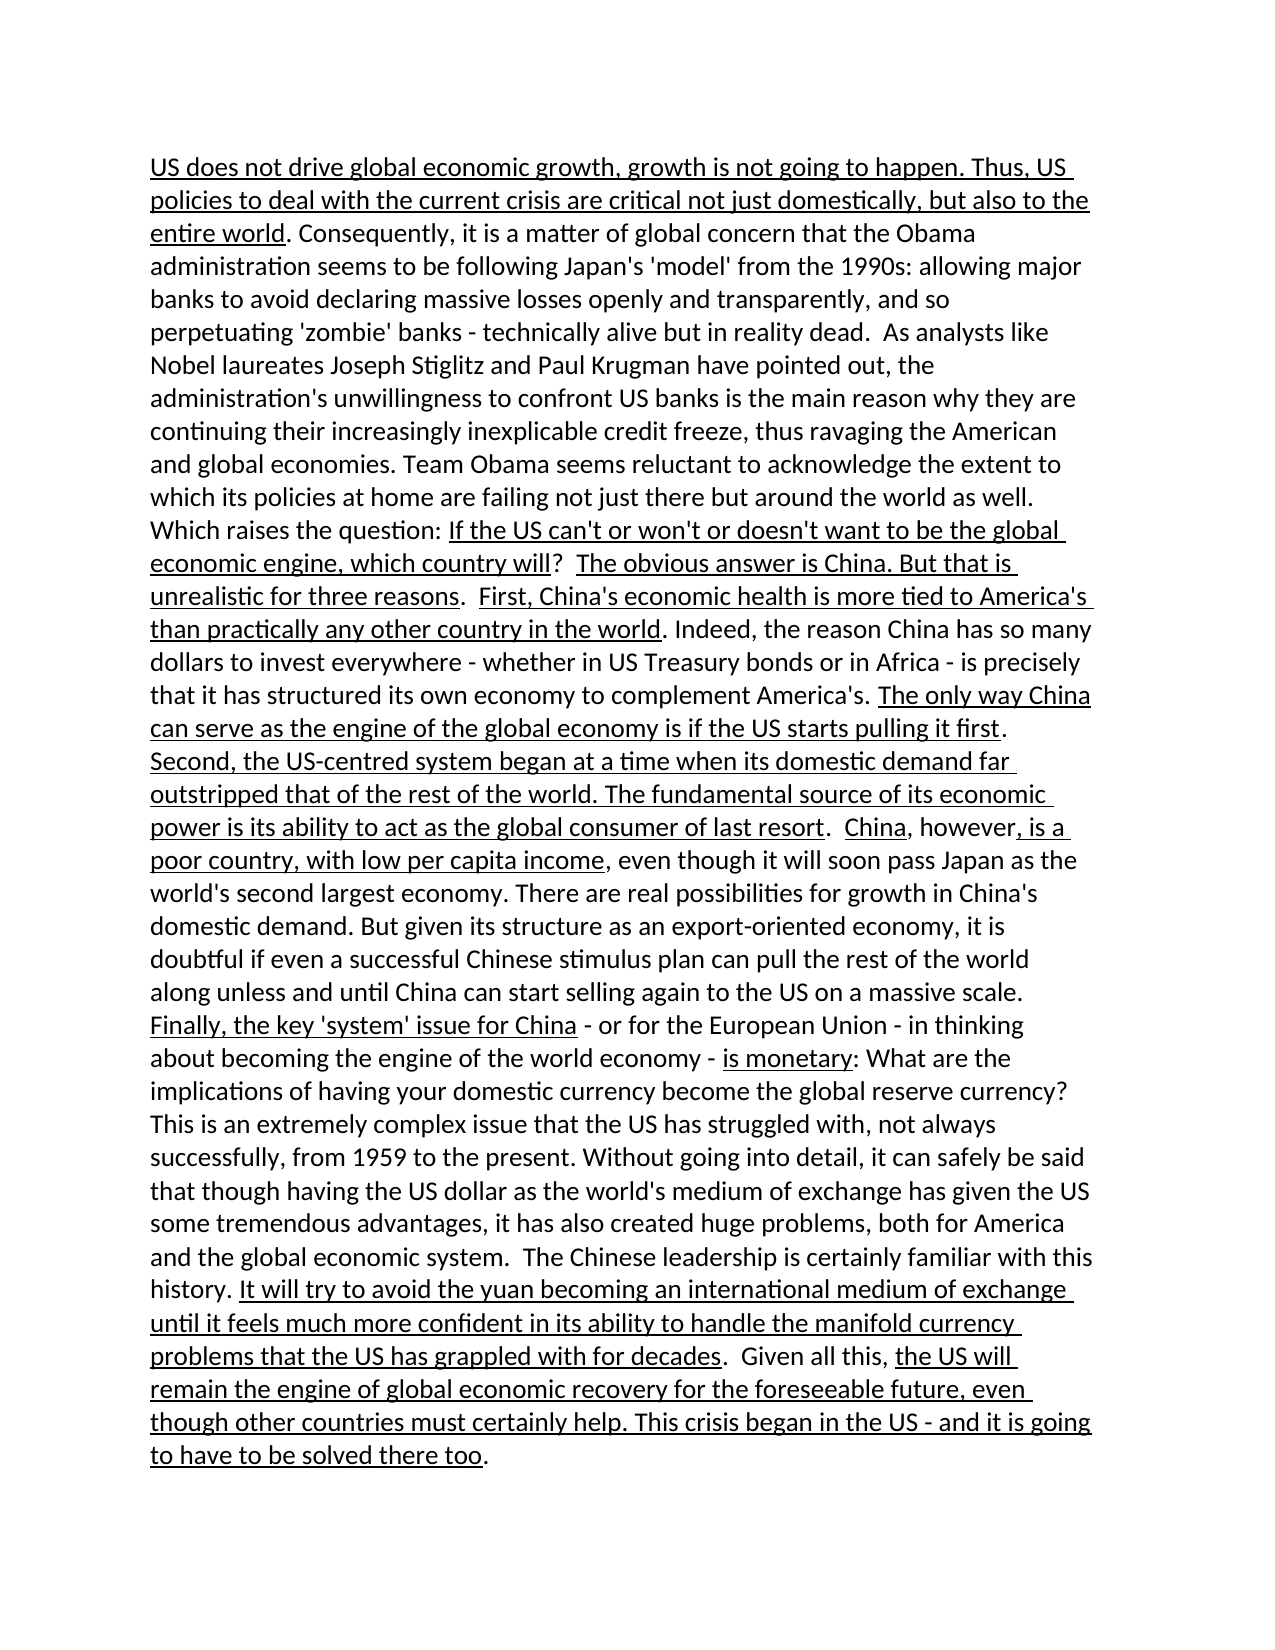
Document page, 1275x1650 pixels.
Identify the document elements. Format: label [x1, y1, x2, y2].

text [150, 150, 1095, 1471]
